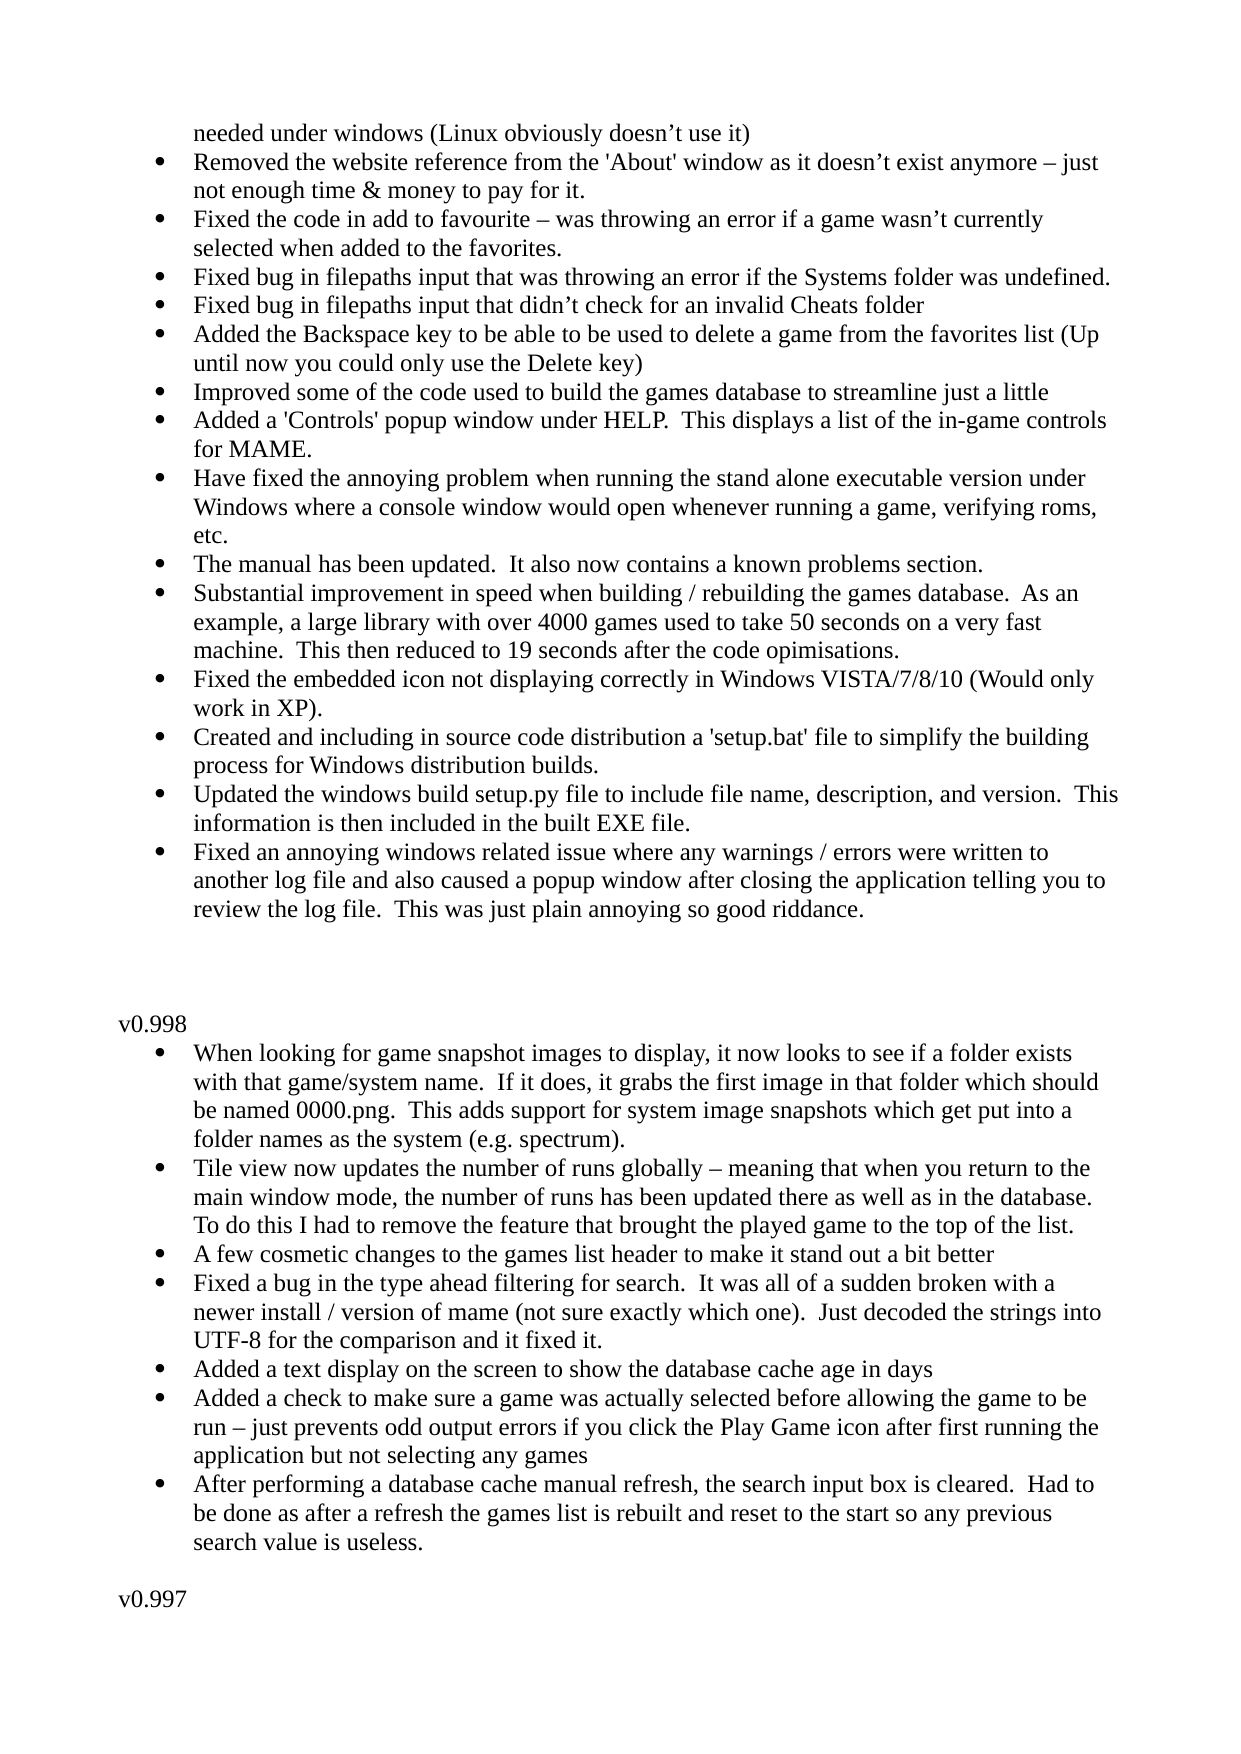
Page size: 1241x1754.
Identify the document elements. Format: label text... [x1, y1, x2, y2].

list Created and including in source code distribution a 'setup.bat' file to simplify the building process for Windows distribution builds. [156, 722, 1122, 779]
list Substantial improvement in speed when building / rebuilding the games database. As an example, a large library with over 4000 games used to take 50 seconds on a very fast machine. This then reduced to 19 seconds after the code opimisations. [156, 578, 1122, 664]
list Added the Backspace key to be able to be used to delete a game from the favorites list (Up until now you could only use the Delete key) [156, 319, 1122, 377]
list Improved some of the code used to build the games database to streamline just a little [156, 377, 1122, 406]
list Added a text display on the screen to show the database cache age in days [156, 1354, 1122, 1383]
list Updated the windows build setup.py file to include file name, description, and version. This information is then included in the built EXE file. [156, 779, 1122, 837]
list The manual has been updated. It also now contains a known problems section. [156, 549, 1122, 578]
list Fixed an annoying windows related issue where any warnings / errors were written to another log file and also caused a popup window after closing the application telling you to review the log file. This was just plain annoying so good riddance. [156, 837, 1122, 923]
text v0.998 [118, 1009, 1122, 1038]
list A few cosmetic changes to the games list header to make it stand out a bit better [156, 1239, 1122, 1268]
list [156, 118, 1122, 147]
list Removed the website reference from the 'About' window as it doesn’t exist anymore – just not enough time & money to pay for it. [156, 147, 1122, 204]
list Have fixed the annoying problem when running the stand alone executable version under Windows where a console window would open whenever running a game, verifying roms, etc. [156, 463, 1122, 549]
list Added a check to make sure a game was actually selected before allowing the game to be run – just prevents odd output errors if you click the Play Game icon after first running the application but not selecting any games [156, 1383, 1122, 1469]
list Fixed bug in filepaths input that didn’t check for an invalid Cheats folder [156, 291, 1122, 319]
list Fixed bug in filepaths input that was throwing an error if the Systems folder was undefined. [156, 262, 1122, 291]
list Fixed a bug in the type ahead filtering for search. It was all of a sudden broken with a newer install / version of mame (not sure exactly which one). Just decoded the strings into UTF-8 for the comparison and it fixed it. [156, 1268, 1122, 1354]
list Tile view now updates the number of runs globally – meaning that when you return to the main window mode, the number of runs has been updated there as well as in the database. To do this I had to remove the feature that brought the played game to the top of the list. [156, 1153, 1122, 1239]
list Added a 'Controls' popup window under HELP. This displays a list of the in-game controls for MAME. [156, 406, 1122, 463]
text v0.997 [118, 1584, 1122, 1613]
list Fixed the code in add to favourite – was throwing an error if a game wasn’t currently selected when added to the favorites. [156, 204, 1122, 262]
list When looking for game snapshot images to display, it now looks to see if a folder exists with that game/system name. If it does, it grabs the first image in that folder which should be named 0000.png. This adds support for system image snapshots which get put into a folder names as the system (e.g. spectrum). [156, 1038, 1122, 1153]
list Fixed the embedded icon not displaying correctly in Windows VISTA/7/8/10 (Would only work in XP). [156, 664, 1122, 722]
list After performing a database cache manual refresh, the search input box is cleared. Had to be done as after a refresh the games list is rebuilt and reset to the start so any previous search value is useless. [156, 1469, 1122, 1556]
